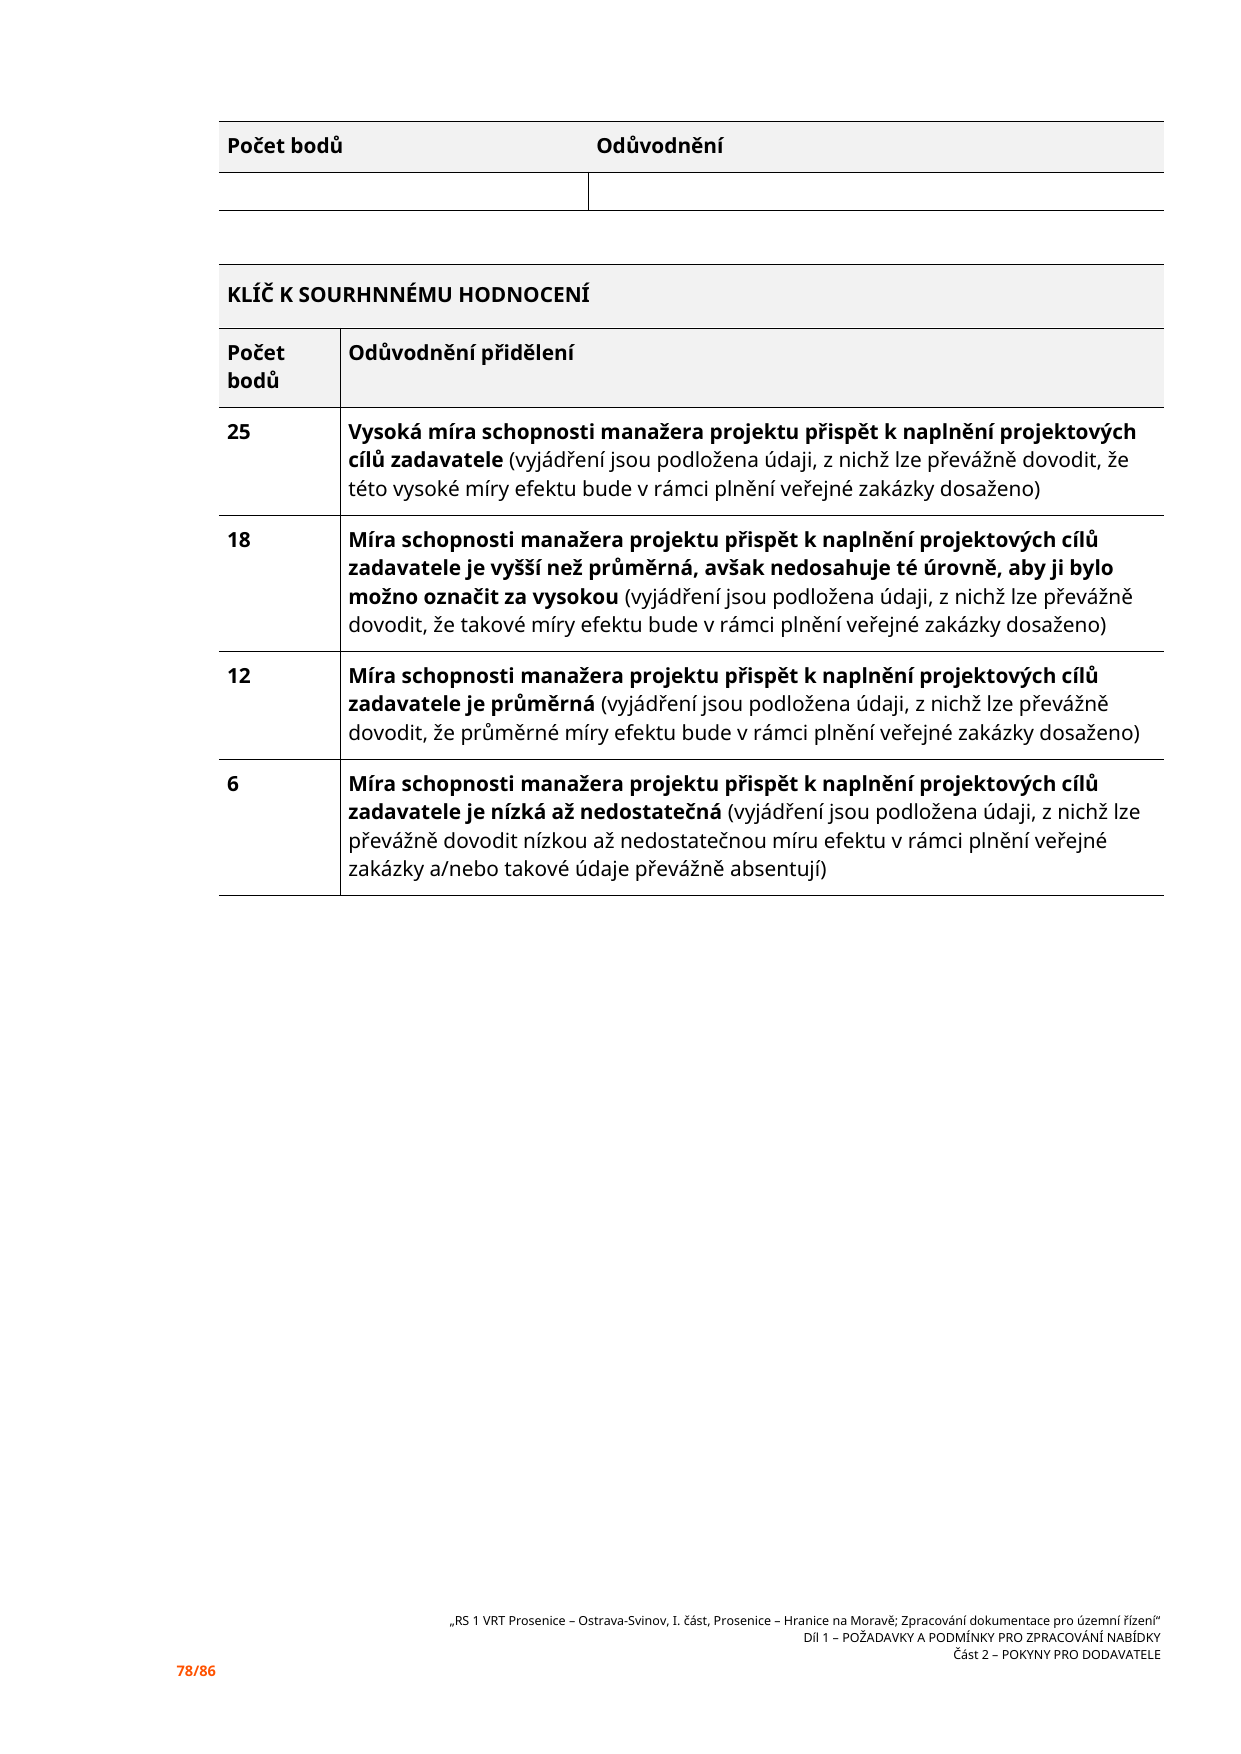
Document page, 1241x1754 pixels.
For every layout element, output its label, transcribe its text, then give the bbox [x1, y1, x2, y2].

table_cell [589, 173, 1164, 210]
table_cell Míra schopnosti manažera projektu přispět k naplnění projektových cílů zadavatele je nízká až nedostatečná (vyjádření jsou podložena údaji, z nichž lze převážně dovodit nízkou až nedostatečnou míru efektu v rámci plnění veřejné zakázky a/nebo takové údaje převážně absentují) [341, 760, 1164, 895]
table_cell 18 [219, 516, 340, 651]
table_header Počet bodů [219, 122, 588, 172]
table_header KLÍČ K SOURHNNÉMU hodnocení [219, 265, 1164, 327]
table_cell Míra schopnosti manažera projektu přispět k naplnění projektových cílů zadavatele je vyšší než průměrná, avšak nedosahuje té úrovně, aby ji bylo možno označit za vysokou (vyjádření jsou podložena údaji, z nichž lze převážně dovodit, že takové míry efektu bude v rámci plnění veřejné zakázky dosaženo) [341, 516, 1164, 651]
table_cell Odůvodnění přidělení [341, 329, 1164, 407]
table_cell Míra schopnosti manažera projektu přispět k naplnění projektových cílů zadavatele je průměrná (vyjádření jsou podložena údaji, z nichž lze převážně dovodit, že průměrné míry efektu bude v rámci plnění veřejné zakázky dosaženo) [341, 652, 1164, 759]
table_header Odůvodnění [588, 122, 1164, 172]
table_cell 25 [219, 408, 340, 514]
table_cell [219, 173, 588, 210]
table_cell Vysoká míra schopnosti manažera projektu přispět k naplnění projektových cílů zadavatele (vyjádření jsou podložena údaji, z nichž lze převážně dovodit, že této vysoké míry efektu bude v rámci plnění veřejné zakázky dosaženo) [341, 408, 1164, 514]
table_cell 6 [219, 760, 340, 895]
table_cell Počet bodů [219, 329, 340, 407]
table_cell 12 [219, 652, 340, 759]
